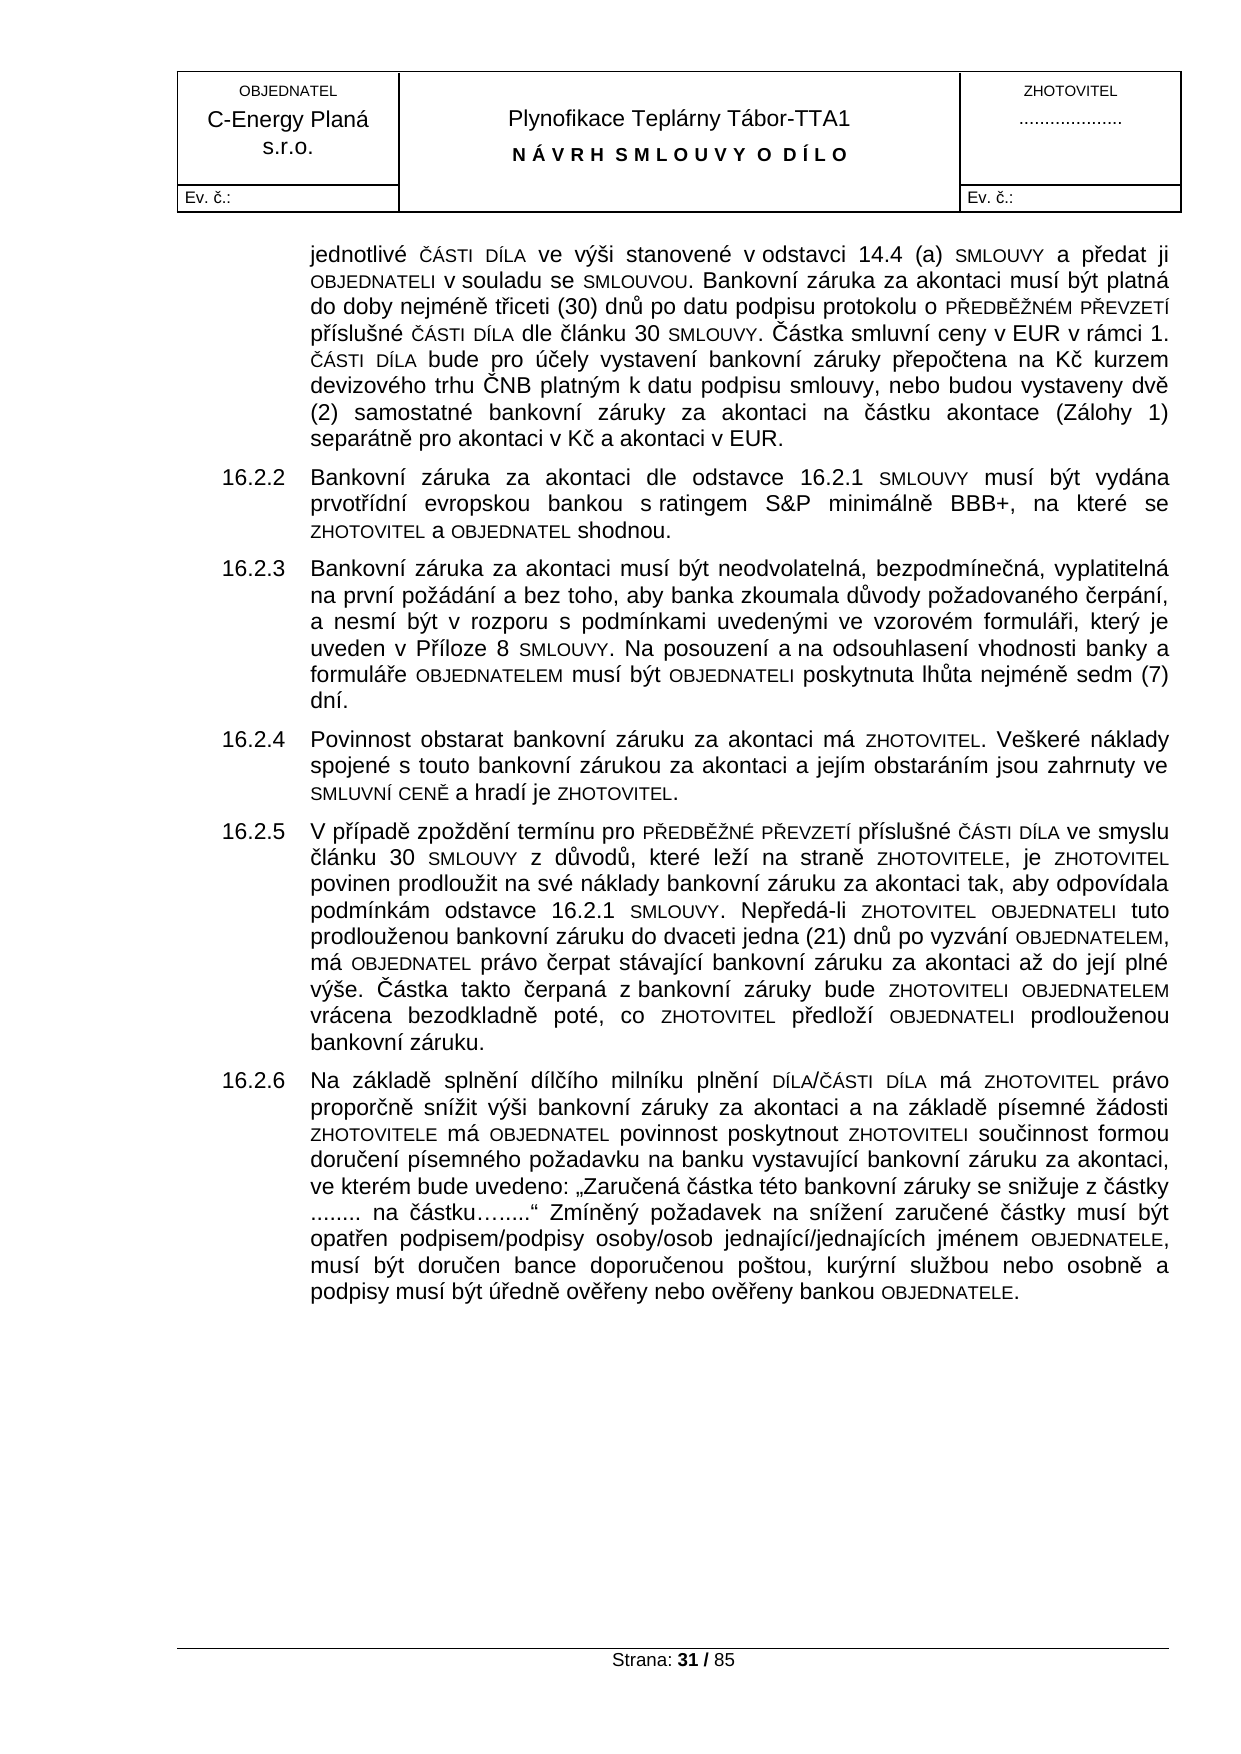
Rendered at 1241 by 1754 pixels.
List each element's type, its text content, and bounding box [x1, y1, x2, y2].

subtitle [222, 241, 1169, 451]
subtitle Bankovní záruka za akontaci dle odstavce 16.2.1 smlouvy musí být vydána prvotřídní evropskou bankou s ratingem S&P minimálně BBB+, na které se zhotovitel a objednatel shodnou. [222, 464, 1169, 543]
subtitle Povinnost obstarat bankovní záruku za akontaci má zhotovitel. Veškeré náklady spojené s touto bankovní zárukou za akontaci a jejím obstaráním jsou zahrnuty ve smluvní ceně a hradí je zhotovitel. [222, 726, 1169, 805]
subtitle Na základě splnění dílčího milníku plnění díla/části díla má zhotovitel právo proporčně snížit výši bankovní záruky za akontaci a na základě písemné žádosti zhotovitele má objednatel povinnost poskytnout zhotoviteli součinnost formou doručení písemného požadavku na banku vystavující bankovní záruku za akontaci, ve kterém bude uvedeno: „Zaručená částka této bankovní záruky se snižuje z částky ........ na částku….....“ Zmíněný požadavek na snížení zaručené částky musí být opatřen podpisem/podpisy osoby/osob jednající/jednajících jménem objednatele, musí být doručen bance doporučenou poštou, kurýrní službou nebo osobně a podpisy musí být úředně ověřeny nebo ověřeny bankou objednatele. [222, 1067, 1169, 1304]
subtitle V případě zpoždění termínu pro předběžné převzetí příslušné části díla ve smyslu článku 30 smlouvy z důvodů, které leží na straně zhotovitele, je zhotovitel povinen prodloužit na své náklady bankovní záruku za akontaci tak, aby odpovídala podmínkám odstavce 16.2.1 smlouvy. Nepředá-li zhotovitel objednateli tuto prodlouženou bankovní záruku do dvaceti jedna (21) dnů po vyzvání objednatelem, má objednatel právo čerpat stávající bankovní záruku za akontaci až do její plné výše. Částka takto čerpaná z bankovní záruky bude zhotoviteli objednatelem vrácena bezodkladně poté, co zhotovitel předloží objednateli prodlouženou bankovní záruku. [222, 818, 1169, 1055]
subtitle Bankovní záruka za akontaci musí být neodvolatelná, bezpodmínečná, vyplatitelná na první požádání a bez toho, aby banka zkoumala důvody požadovaného čerpání, a nesmí být v rozporu s podmínkami uvedenými ve vzorovém formuláři, který je uveden v Příloze 8 smlouvy. Na posouzení a na odsouhlasení vhodnosti banky a formuláře objednatelem musí být objednateli poskytnuta lhůta nejméně sedm (7) dní. [222, 555, 1169, 713]
